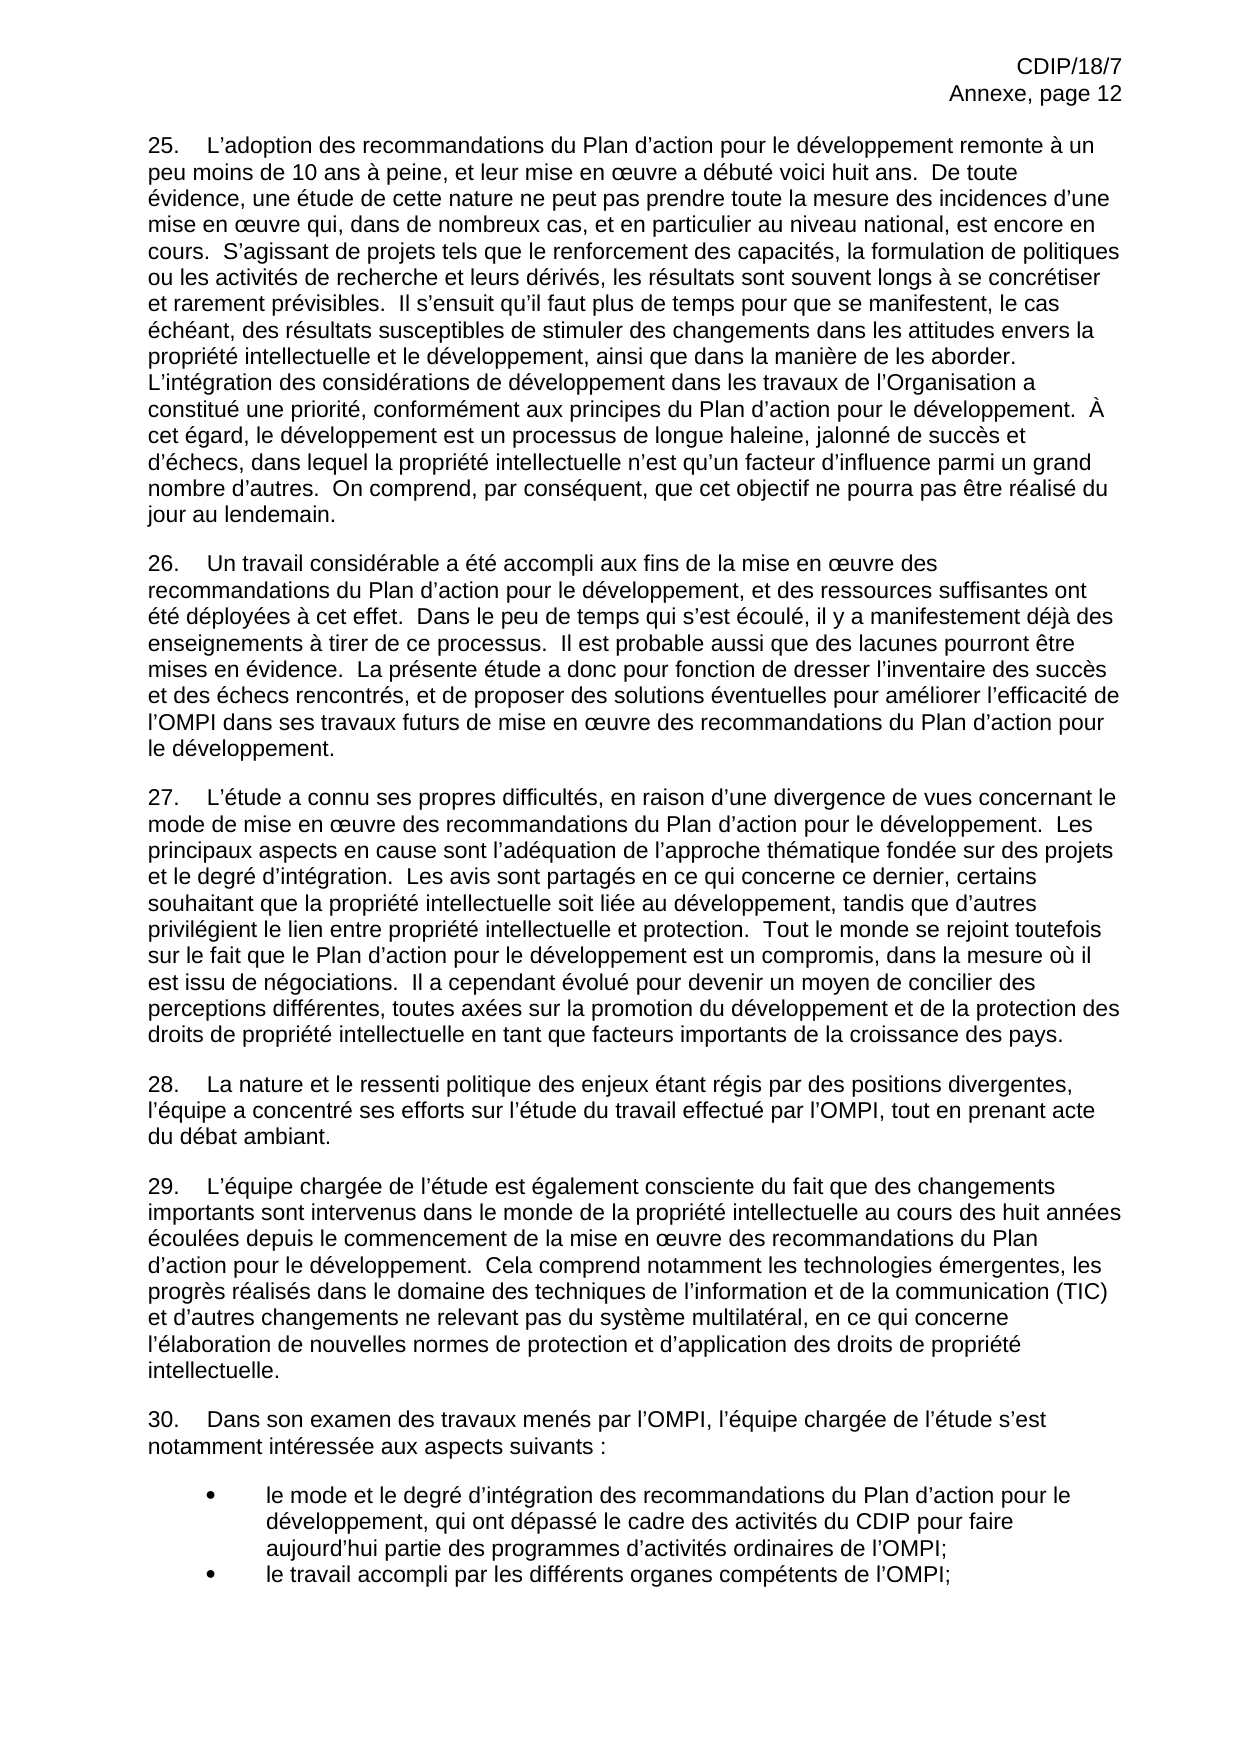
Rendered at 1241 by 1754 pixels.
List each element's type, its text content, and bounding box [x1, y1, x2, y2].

text L’étude a connu ses propres difficultés, en raison d’une divergence de vues concernant le mode de mise en œuvre des recommandations du Plan d’action pour le développement. Les principaux aspects en cause sont l’adéquation de l’approche thématique fondée sur des projets et le degré d’intégration. Les avis sont partagés en ce qui concerne ce dernier, certains souhaitant que la propriété intellectuelle soit liée au développement, tandis que d’autres privilégient le lien entre propriété intellectuelle et protection. Tout le monde se rejoint toutefois sur le fait que le Plan d’action pour le développement est un compromis, dans la mesure où il est issu de négociations. Il a cependant évolué pour devenir un moyen de concilier des perceptions différentes, toutes axées sur la promotion du développement et de la protection des droits de propriété intellectuelle en tant que facteurs importants de la croissance des pays. [148, 784, 1122, 1048]
text La nature et le ressenti politique des enjeux étant régis par des positions divergentes, l’équipe a concentré ses efforts sur l’étude du travail effectué par l’OMPI, tout en prenant acte du débat ambiant. [148, 1071, 1122, 1150]
list le travail accompli par les différents organes compétents de l’OMPI; [207, 1561, 1122, 1587]
text Un travail considérable a été accompli aux fins de la mise en œuvre des recommandations du Plan d’action pour le développement, et des ressources suffisantes ont été déployées à cet effet. Dans le peu de temps qui s’est écoulé, il y a manifestement déjà des enseignements à tirer de ce processus. Il est probable aussi que des lacunes pourront être mises en évidence. La présente étude a donc pour fonction de dresser l’inventaire des succès et des échecs rencontrés, et de proposer des solutions éventuelles pour améliorer l’efficacité de l’OMPI dans ses travaux futurs de mise en œuvre des recommandations du Plan d’action pour le développement. [148, 550, 1122, 761]
list le mode et le degré d’intégration des recommandations du Plan d’action pour le développement, qui ont dépassé le cadre des activités du CDIP pour faire aujourd’hui partie des programmes d’activités ordinaires de l’OMPI; [207, 1482, 1122, 1561]
text L’adoption des recommandations du Plan d’action pour le développement remonte à un peu moins de 10 ans à peine, et leur mise en œuvre a débuté voici huit ans. De toute évidence, une étude de cette nature ne peut pas prendre toute la mesure des incidences d’une mise en œuvre qui, dans de nombreux cas, et en particulier au niveau national, est encore en cours. S’agissant de projets tels que le renforcement des capacités, la formulation de politiques ou les activités de recherche et leurs dérivés, les résultats sont souvent longs à se concrétiser et rarement prévisibles. Il s’ensuit qu’il faut plus de temps pour que se manifestent, le cas échéant, des résultats susceptibles de stimuler des changements dans les attitudes envers la propriété intellectuelle et le développement, ainsi que dans la manière de les aborder. L’intégration des considérations de développement dans les travaux de l’Organisation a constitué une priorité, conformément aux principes du Plan d’action pour le développement. À cet égard, le développement est un processus de longue haleine, jalonné de succès et d’échecs, dans lequel la propriété intellectuelle n’est qu’un facteur d’influence parmi un grand nombre d’autres. On comprend, par conséquent, que cet objectif ne pourra pas être réalisé du jour au lendemain. [148, 132, 1122, 527]
text L’équipe chargée de l’étude est également consciente du fait que des changements importants sont intervenus dans le monde de la propriété intellectuelle au cours des huit années écoulées depuis le commencement de la mise en œuvre des recommandations du Plan d’action pour le développement. Cela comprend notamment les technologies émergentes, les progrès réalisés dans le domaine des techniques de l’information et de la communication (TIC) et d’autres changements ne relevant pas du système multilatéral, en ce qui concerne l’élaboration de nouvelles normes de protection et d’application des droits de propriété intellectuelle. [148, 1173, 1122, 1383]
text Dans son examen des travaux menés par l’OMPI, l’équipe chargée de l’étude s’est notamment intéressée aux aspects suivants : [148, 1406, 1122, 1459]
